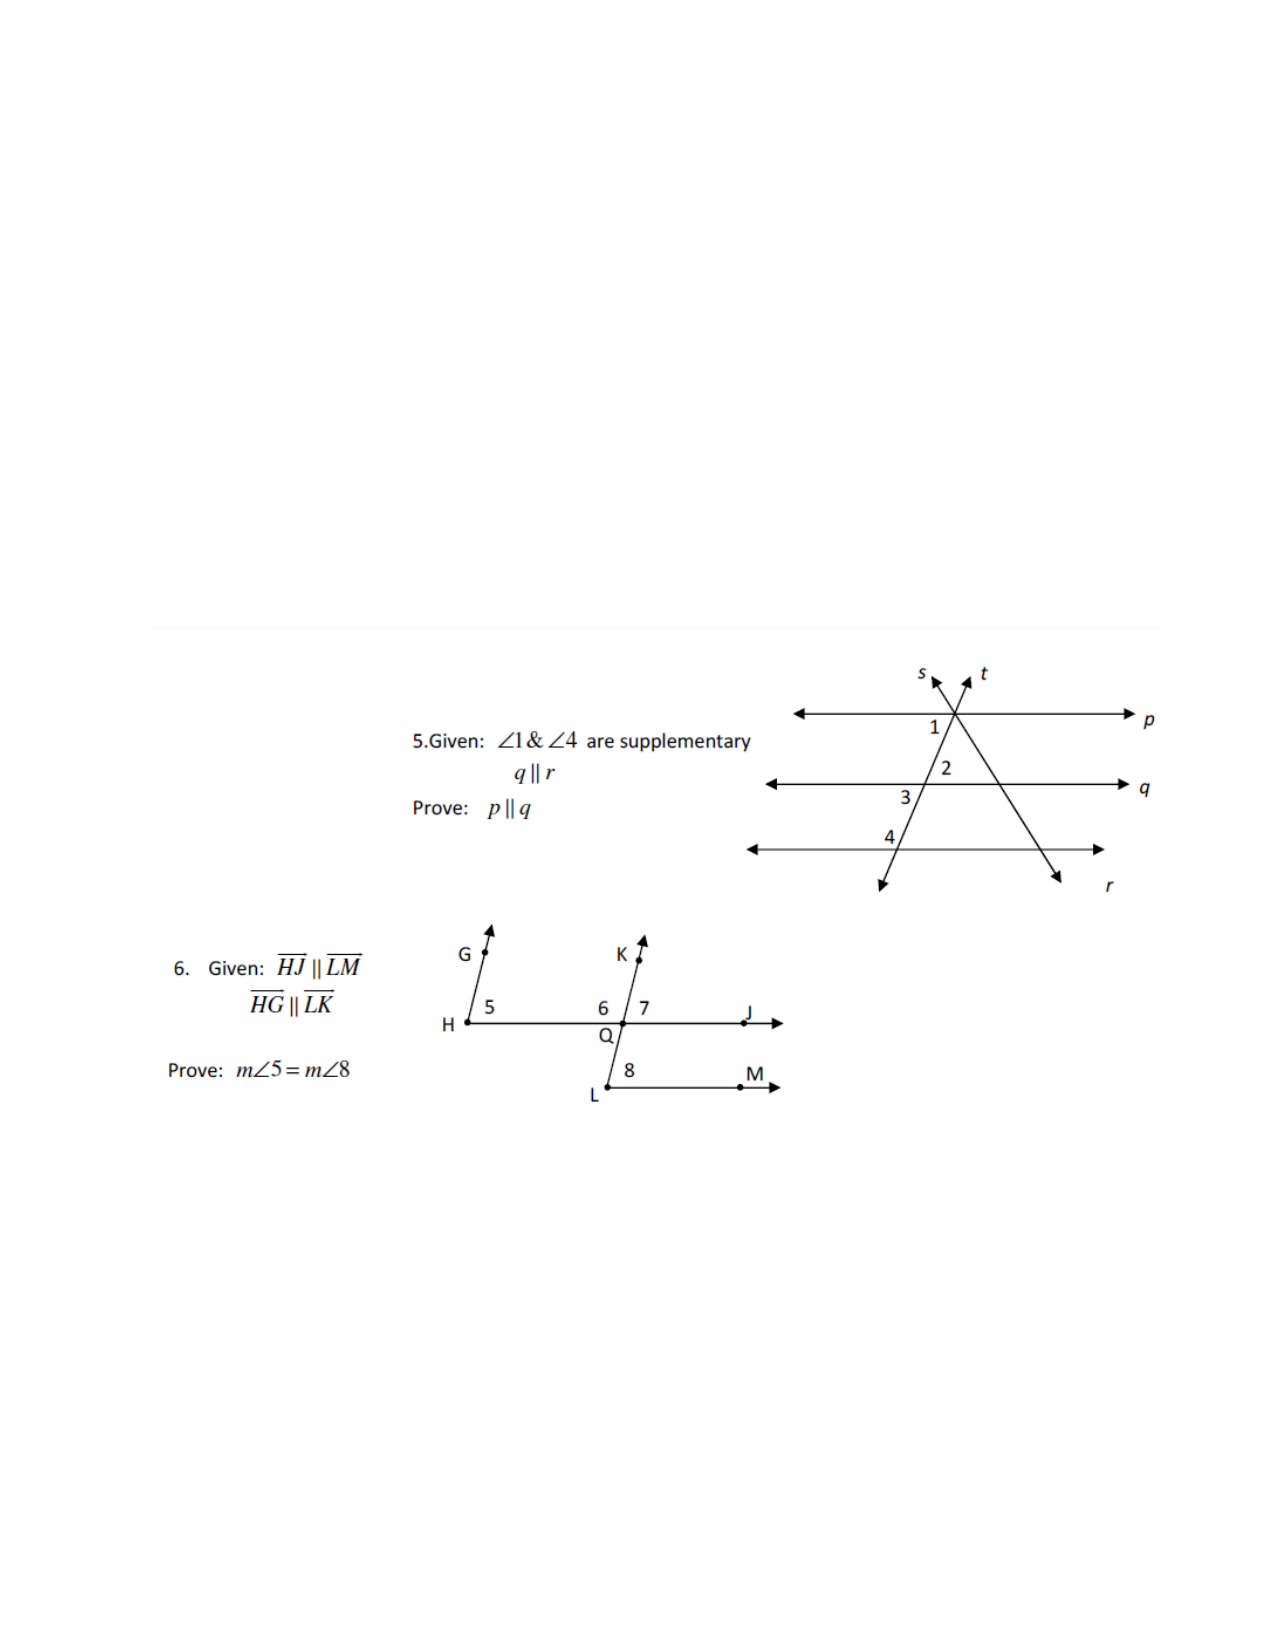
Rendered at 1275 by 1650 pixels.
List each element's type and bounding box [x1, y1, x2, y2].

picture [150, 628, 1160, 1102]
